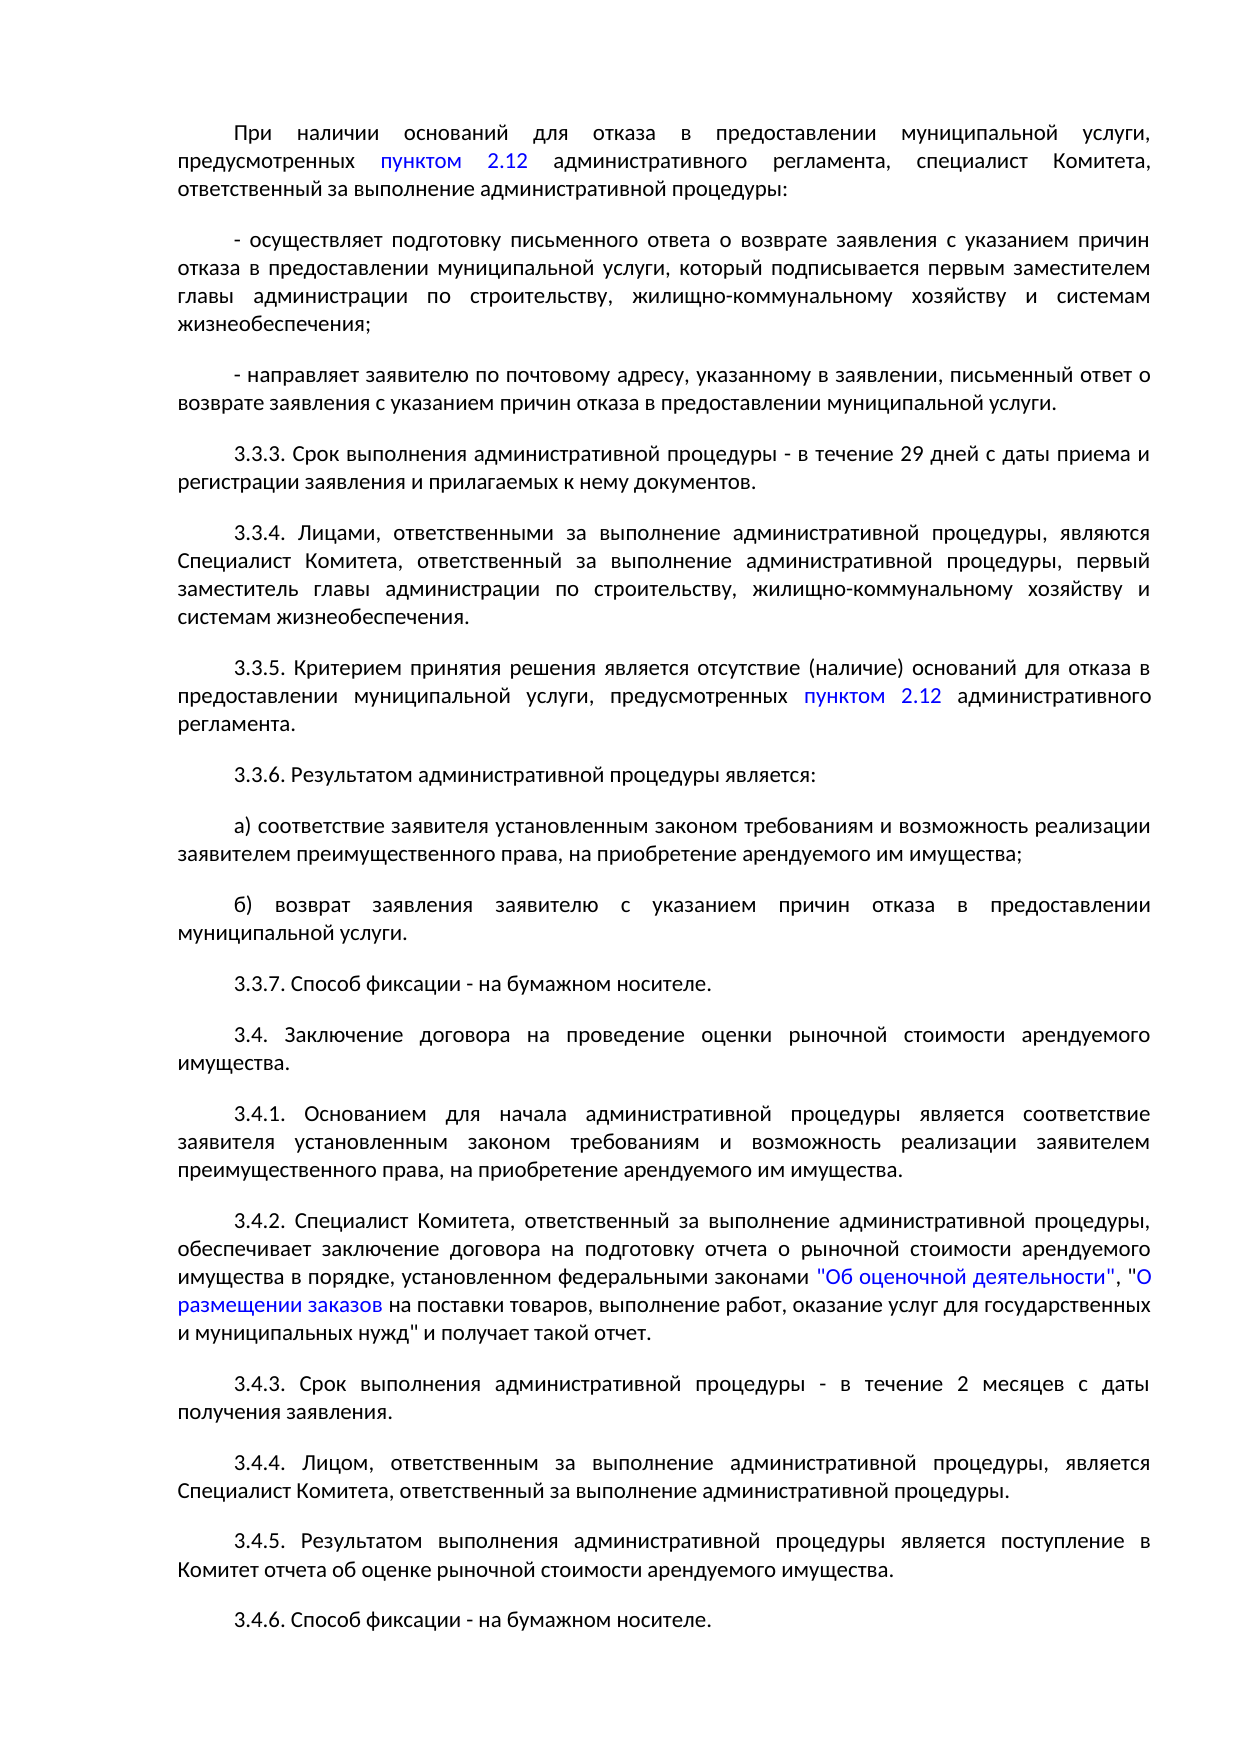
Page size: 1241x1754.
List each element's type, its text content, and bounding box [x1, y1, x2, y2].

text а) соответствие заявителя установленным законом требованиям и возможность реализации заявителем преимущественного права, на приобретение арендуемого им имущества; [177, 811, 1152, 867]
text 3.3.3. Срок выполнения административной процедуры - в течение 29 дней с даты приема и регистрации заявления и прилагаемых к нему документов. [177, 439, 1152, 495]
text 3.3.4. Лицами, ответственными за выполнение административной процедуры, являются Специалист Комитета, ответственный за выполнение административной процедуры, первый заместитель главы администрации по строительству, жилищно-коммунальному хозяйству и системам жизнеобеспечения. [177, 518, 1152, 630]
text - направляет заявителю по почтовому адресу, указанному в заявлении, письменный ответ о возврате заявления с указанием причин отказа в предоставлении муниципальной услуги. [177, 360, 1152, 416]
text 3.4. Заключение договора на проведение оценки рыночной стоимости арендуемого имущества. [177, 1020, 1152, 1076]
text 3.3.5. Критерием принятия решения является отсутствие (наличие) оснований для отказа в предоставлении муниципальной услуги, предусмотренных пунктом 2.12 административного регламента. [177, 653, 1152, 737]
text 3.4.6. Способ фиксации - на бумажном носителе. [177, 1606, 1152, 1634]
text 3.4.4. Лицом, ответственным за выполнение административной процедуры, является Специалист Комитета, ответственный за выполнение административной процедуры. [177, 1448, 1152, 1504]
text 3.4.5. Результатом выполнения административной процедуры является поступление в Комитет отчета об оценке рыночной стоимости арендуемого имущества. [177, 1527, 1152, 1583]
text 3.4.2. Специалист Комитета, ответственный за выполнение административной процедуры, обеспечивает заключение договора на подготовку отчета о рыночной стоимости арендуемого имущества в порядке, установленном федеральными законами "Об оценочной деятельности", "О размещении заказов на поставки товаров, выполнение работ, оказание услуг для государственных и муниципальных нужд" и получает такой отчет. [177, 1206, 1152, 1346]
text - осуществляет подготовку письменного ответа о возврате заявления с указанием причин отказа в предоставлении муниципальной услуги, который подписывается первым заместителем главы администрации по строительству, жилищно-коммунальному хозяйству и системам жизнеобеспечения; [177, 225, 1152, 337]
text 3.4.1. Основанием для начала административной процедуры является соответствие заявителя установленным законом требованиям и возможность реализации заявителем преимущественного права, на приобретение арендуемого им имущества. [177, 1099, 1152, 1183]
text При наличии оснований для отказа в предоставлении муниципальной услуги, предусмотренных пунктом 2.12 административного регламента, специалист Комитета, ответственный за выполнение административной процедуры: [177, 118, 1152, 202]
text 3.3.6. Результатом административной процедуры является: [177, 760, 1152, 788]
text 3.4.3. Срок выполнения административной процедуры - в течение 2 месяцев с даты получения заявления. [177, 1369, 1152, 1425]
text б) возврат заявления заявителю с указанием причин отказа в предоставлении муниципальной услуги. [177, 890, 1152, 946]
text 3.3.7. Способ фиксации - на бумажном носителе. [177, 969, 1152, 997]
